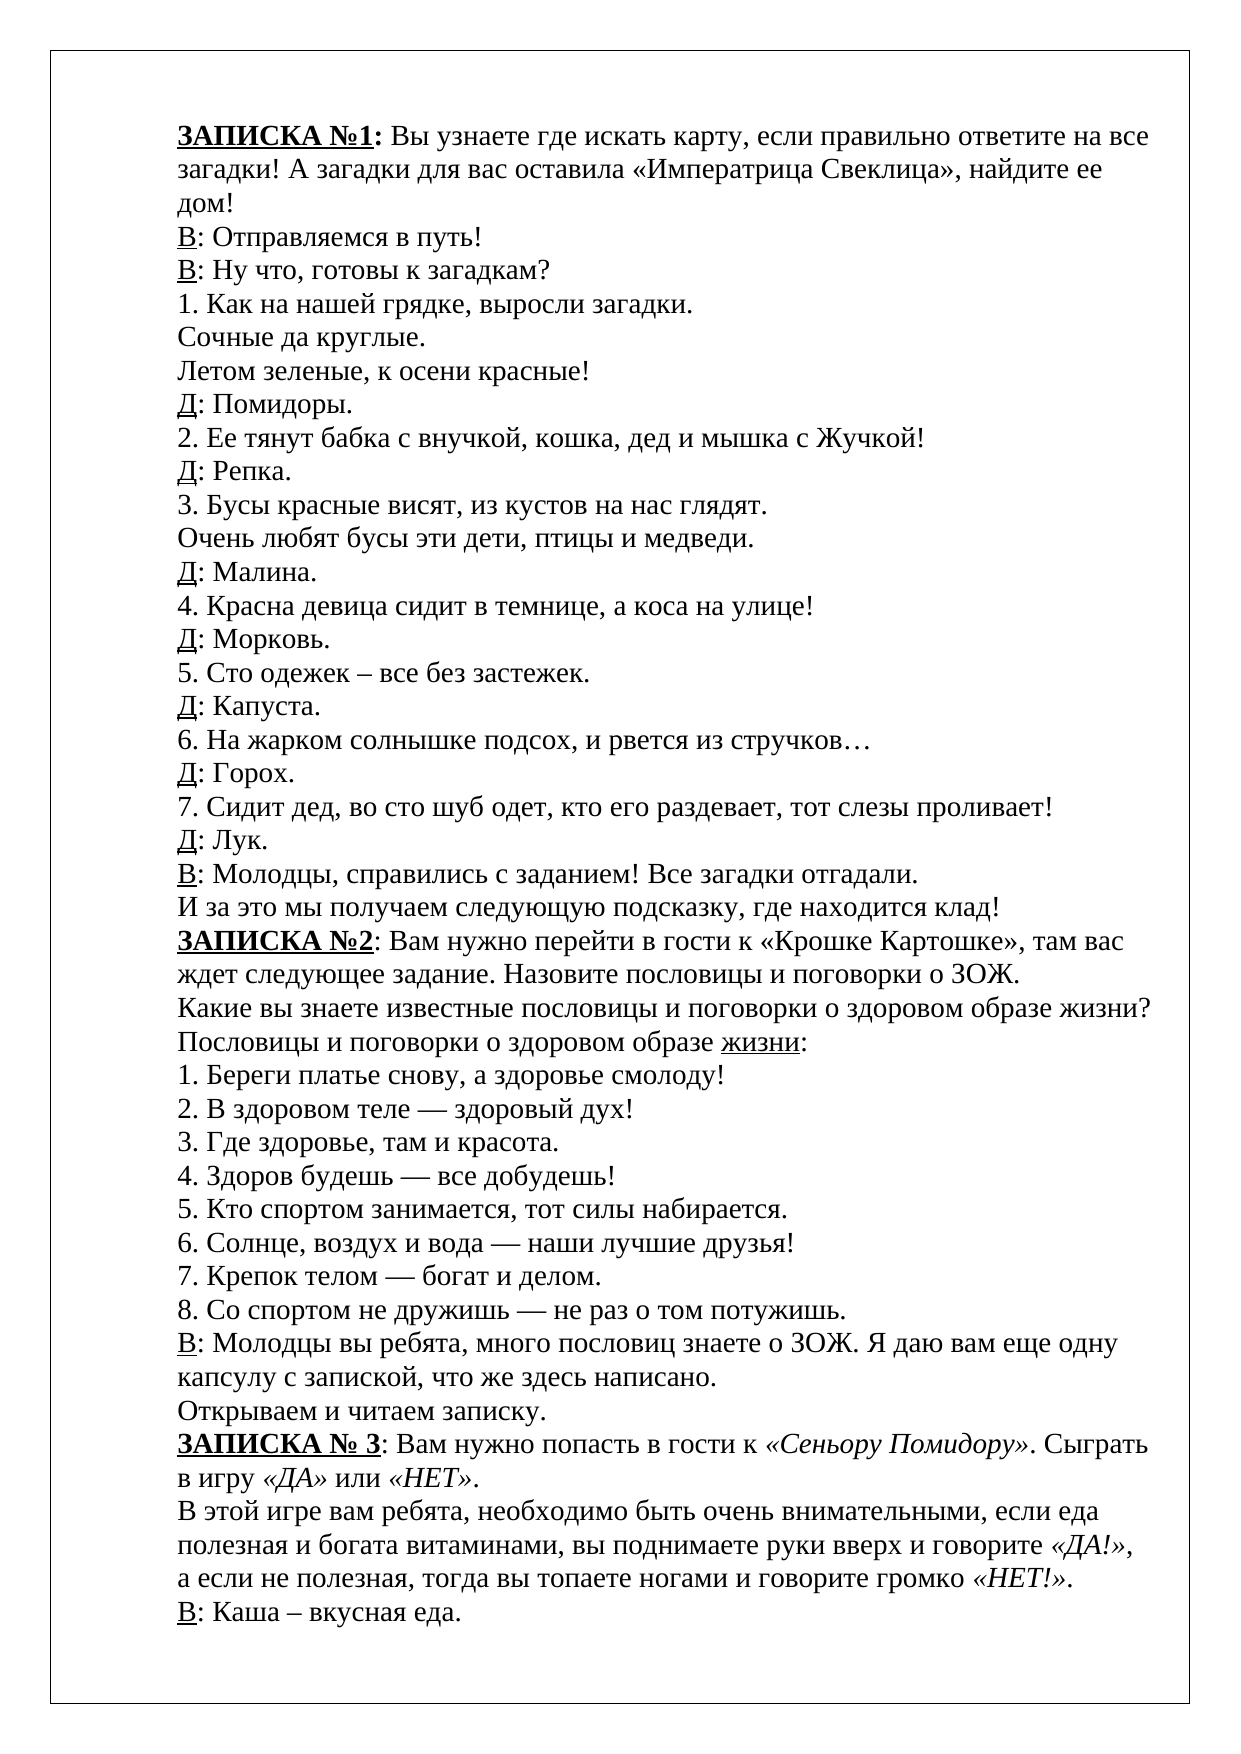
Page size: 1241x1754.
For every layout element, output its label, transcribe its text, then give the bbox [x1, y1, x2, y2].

text 4. Здоров будешь — все добудешь! [177, 1158, 1152, 1191]
text И за это мы получаем следующую подсказку, где находится клад! [177, 889, 1152, 923]
text ЗАПИСКА №1: Вы узнаете где искать карту, если правильно ответите на все загадки! А загадки для вас оставила «Императрица Свеклица», найдите ее дом! [177, 118, 1152, 219]
text В: Отправляемся в путь! [177, 219, 1152, 252]
text Д: Морковь. [177, 621, 1152, 655]
text 7. Сидит дед, во сто шуб одет, кто его раздевает, тот слезы проливает! [177, 789, 1152, 822]
text Д: Лук. [177, 822, 1152, 856]
text В: Каша – вкусная еда. [177, 1594, 1152, 1627]
text 1. Как на нашей грядке, выросли загадки. [177, 286, 1152, 319]
text В: Молодцы, справились с заданием! Все загадки отгадали. [177, 856, 1152, 889]
text Летом зеленые, к осени красные! [177, 353, 1152, 386]
text В этой игре вам ребята, необходимо быть очень внимательными, если еда полезная и богата витаминами, вы поднимаете руки вверх и говорите «ДА!», а если не полезная, тогда вы топаете ногами и говорите громко «НЕТ!». [177, 1493, 1152, 1594]
text 3. Бусы красные висят, из кустов на нас глядят. [177, 487, 1152, 521]
text Какие вы знаете известные пословицы и поговорки о здоровом образе жизни? [177, 990, 1152, 1024]
text 4. Красна девица сидит в темнице, а коса на улице! [177, 588, 1152, 621]
text В: Ну что, готовы к загадкам? [177, 252, 1152, 286]
text 6. Солнце, воздух и вода — наши лучшие друзья! [177, 1225, 1152, 1258]
text Д: Репка. [177, 453, 1152, 487]
text Д: Капуста. [177, 688, 1152, 722]
text 6. На жарком солнышке подсох, и рвется из стручков… [177, 722, 1152, 755]
text ЗАПИСКА № 3: Вам нужно попасть в гости к «Сеньору Помидору». Сыграть в игру «ДА» или «НЕТ». [177, 1426, 1152, 1493]
text Д: Горох. [177, 755, 1152, 789]
text В: Молодцы вы ребята, много пословиц знаете о ЗОЖ. Я даю вам еще одну капсулу с запиской, что же здесь написано. [177, 1326, 1152, 1393]
text Очень любят бусы эти дети, птицы и медведи. [177, 521, 1152, 554]
text Пословицы и поговорки о здоровом образе жизни: [177, 1024, 1152, 1057]
text Сочные да круглые. [177, 319, 1152, 353]
text 8. Со спортом не дружишь — не раз о том потужишь. [177, 1292, 1152, 1326]
text Д: Малина. [177, 554, 1152, 588]
text Открываем и читаем записку. [177, 1393, 1152, 1426]
text 5. Сто одежек – все без застежек. [177, 655, 1152, 688]
text 7. Крепок телом — богат и делом. [177, 1258, 1152, 1292]
text 3. Где здоровье, там и красота. [177, 1124, 1152, 1158]
text 5. Кто спортом занимается, тот силы набирается. [177, 1191, 1152, 1225]
text 2. Ее тянут бабка с внучкой, кошка, дед и мышка с Жучкой! [177, 420, 1152, 453]
text ЗАПИСКА №2: Вам нужно перейти в гости к «Крошке Картошке», там вас ждет следующее задание. Назовите пословицы и поговорки о ЗОЖ. [177, 923, 1152, 990]
text Д: Помидоры. [177, 386, 1152, 420]
text 1. Береги платье снову, а здоровье смолоду! [177, 1057, 1152, 1091]
text 2. В здоровом теле — здоровый дух! [177, 1091, 1152, 1124]
